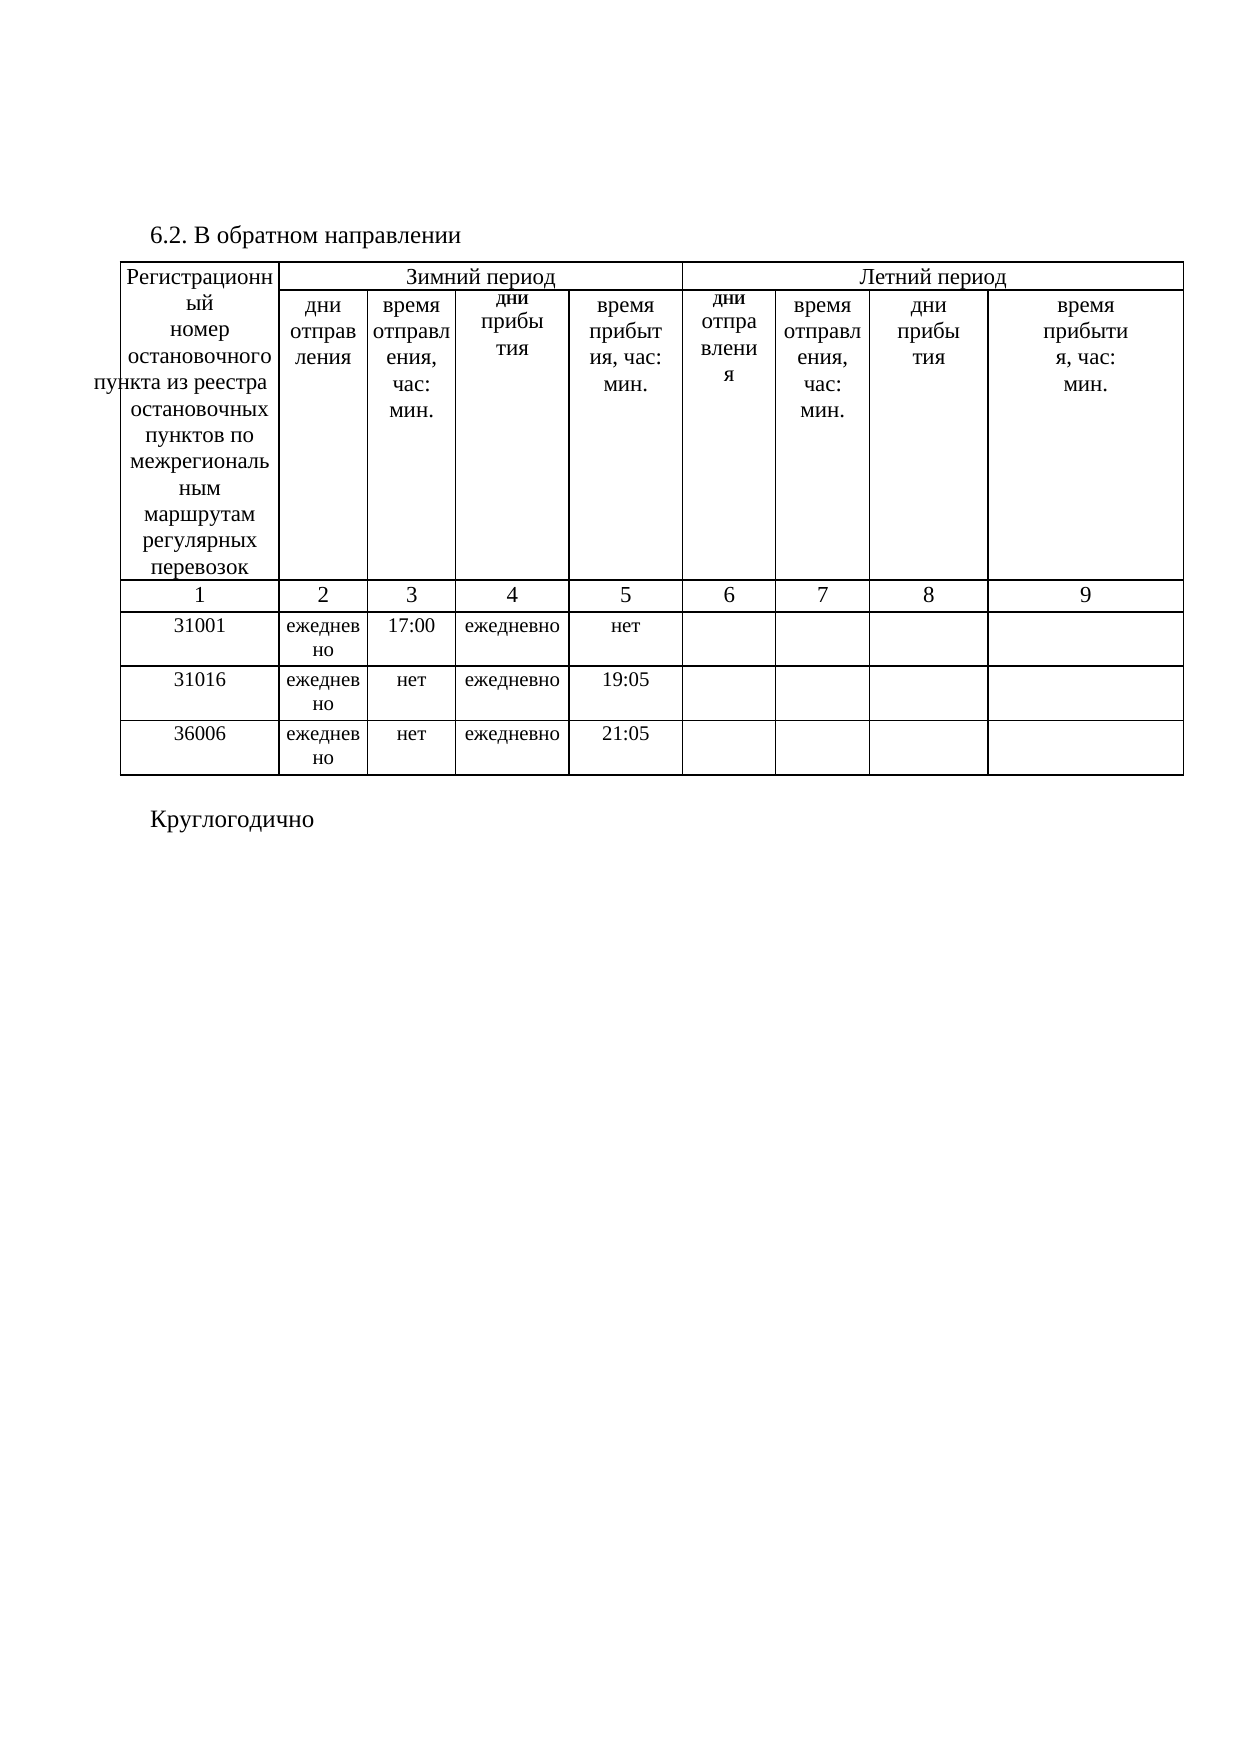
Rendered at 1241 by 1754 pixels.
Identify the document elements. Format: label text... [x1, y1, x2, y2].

text Круглогодично [150, 804, 1090, 833]
table_cell [683, 613, 775, 665]
table_cell [870, 667, 987, 720]
table_cell 36006 [121, 721, 278, 774]
table_cell [776, 667, 869, 720]
table_cell 8 [870, 581, 987, 611]
table_cell 21:05 [570, 721, 682, 774]
table_cell ежедневно [280, 667, 367, 720]
table_cell нет [368, 721, 455, 774]
table_cell ДНИ прибы тия [456, 291, 568, 579]
table_header Зимний период [280, 263, 682, 289]
table_cell нет [368, 667, 455, 720]
table_cell [989, 721, 1183, 774]
text 6.2. В обратном направлении [150, 220, 1090, 249]
table_cell нет [570, 613, 682, 665]
table_cell 9 [989, 581, 1183, 611]
table_cell 17:00 [368, 613, 455, 665]
table_cell 5 [570, 581, 682, 611]
table_cell [683, 721, 775, 774]
table_cell [989, 613, 1183, 665]
table_cell ежедневно [280, 613, 367, 665]
table_cell 4 [456, 581, 568, 611]
table_cell [870, 613, 987, 665]
table_cell [870, 721, 987, 774]
table_cell [683, 667, 775, 720]
table_cell ежедневно [456, 613, 568, 665]
table_cell дни прибы тия [870, 291, 987, 579]
table_cell время отправл ения, час: мин. [368, 291, 455, 579]
table_cell 3 [368, 581, 455, 611]
table_cell 2 [280, 581, 367, 611]
table_cell 7 [776, 581, 869, 611]
table_cell 31001 [121, 613, 278, 665]
table_cell [776, 721, 869, 774]
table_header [121, 263, 278, 579]
table_cell [989, 667, 1183, 720]
table_cell время отправл ения, час: мин. [776, 291, 869, 579]
table_cell время прибыти я, час: мин. [989, 291, 1183, 579]
table_cell дни отправ ления [280, 291, 367, 579]
table_cell ежедневно [456, 721, 568, 774]
table_cell 19:05 [570, 667, 682, 720]
table_cell [776, 613, 869, 665]
table_cell 31016 [121, 667, 278, 720]
table_cell ежедневно [456, 667, 568, 720]
table_cell ДНИ отпра влени я [683, 291, 775, 579]
table_cell время прибыт ия, час: мин. [570, 291, 682, 579]
table_header Летний период [683, 263, 1183, 289]
table_cell ежедневно [280, 721, 367, 774]
table_cell 6 [683, 581, 775, 611]
table_cell 1 [121, 581, 278, 611]
